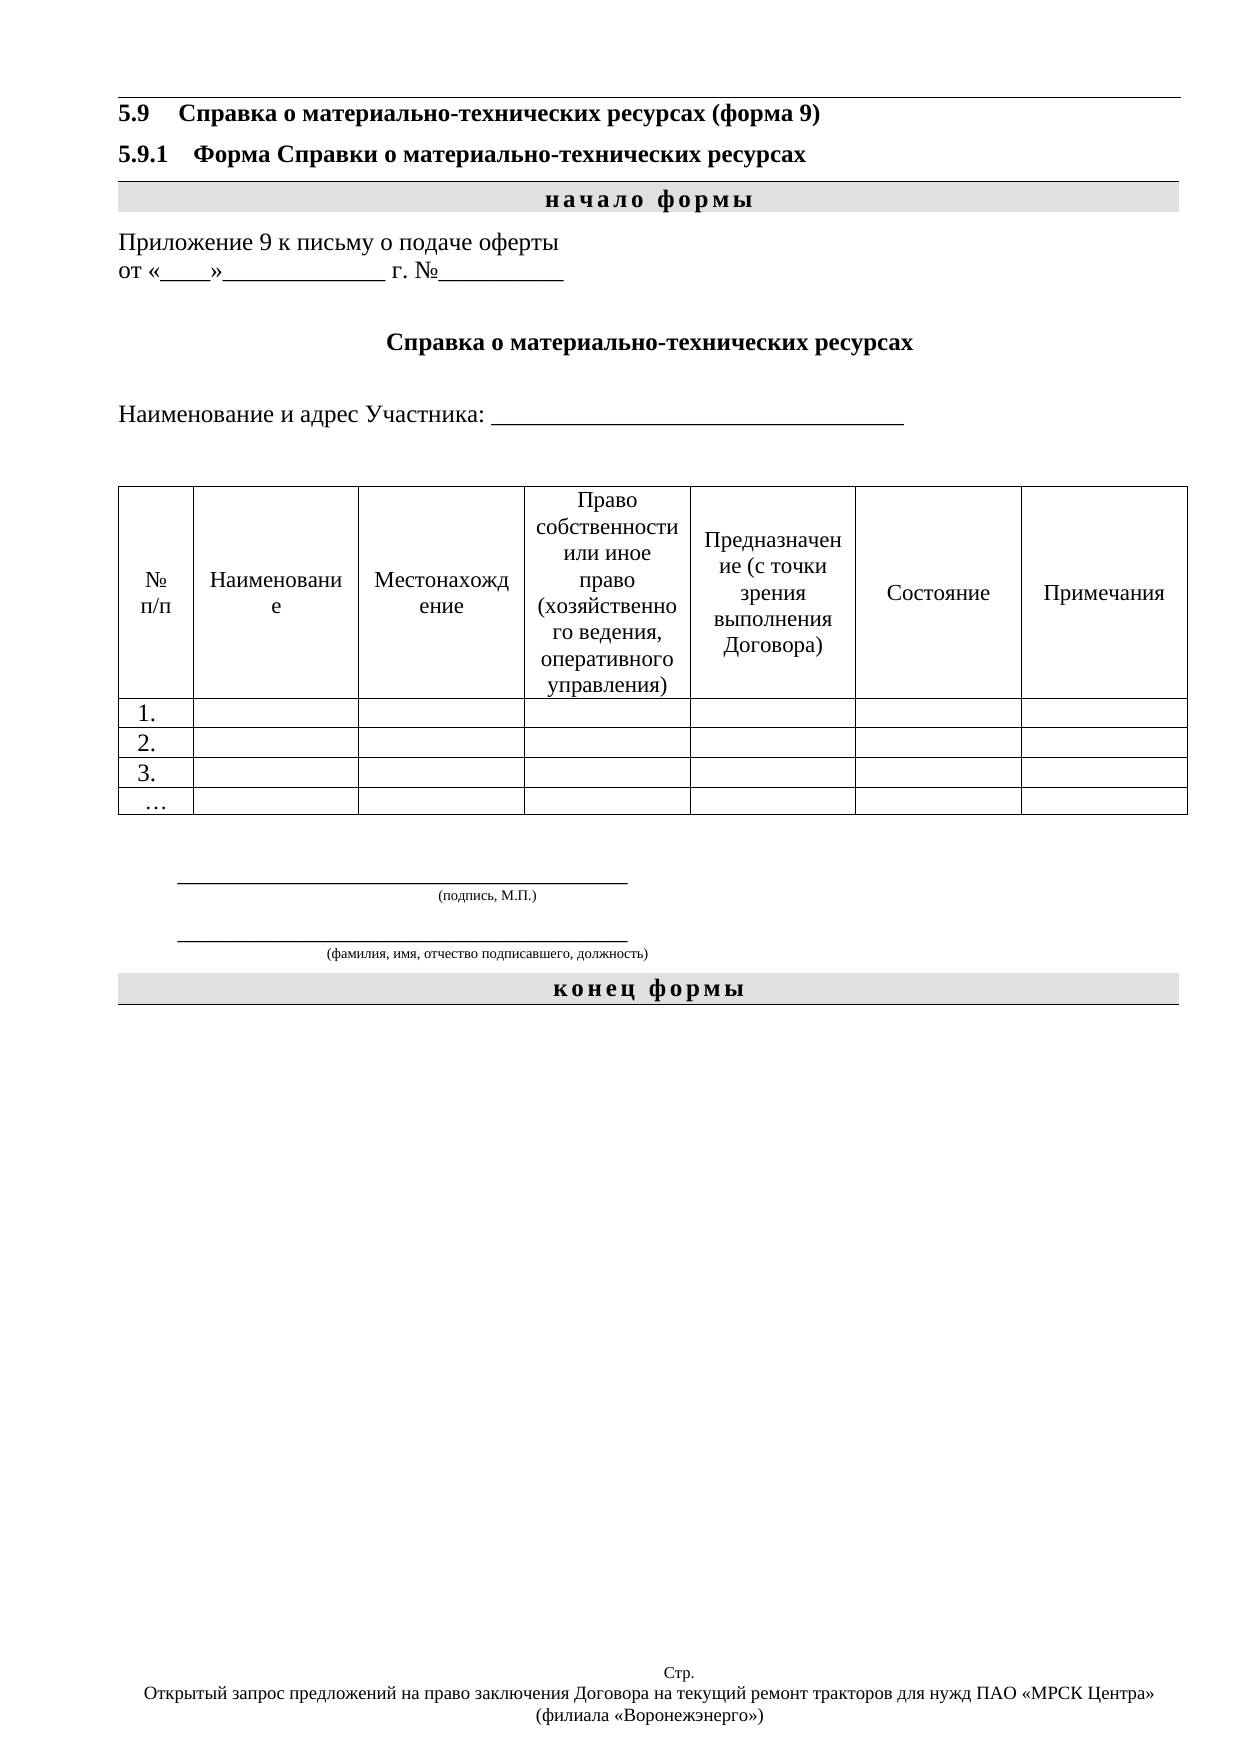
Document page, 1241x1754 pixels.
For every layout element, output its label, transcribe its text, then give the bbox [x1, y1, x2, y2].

table_header Наименование [194, 487, 358, 697]
table_cell [359, 728, 524, 757]
table_cell [691, 699, 855, 727]
text (фамилия, имя, отчество подписавшего, должность) [118, 944, 797, 973]
table_cell [194, 699, 358, 727]
subtitle Справка о материально-технических ресурсах (форма 9) [118, 98, 1181, 127]
table_cell [1022, 728, 1187, 757]
text Наименование и адрес Участника: _________________________________ [118, 399, 1181, 428]
table_cell [525, 728, 690, 757]
table_cell [856, 788, 1021, 814]
table_cell [1022, 788, 1187, 814]
table_cell … [119, 788, 193, 814]
table_cell [359, 758, 524, 787]
subtitle Форма Справки о материально-технических ресурсах [118, 139, 1181, 168]
table_cell [359, 699, 524, 727]
table_cell [525, 699, 690, 727]
table_cell [119, 699, 193, 727]
table_cell [525, 758, 690, 787]
table_header Состояние [856, 487, 1021, 697]
table_cell [856, 758, 1021, 787]
table_cell [691, 728, 855, 757]
table_cell [856, 699, 1021, 727]
table_cell [119, 728, 193, 757]
table_header Предназначение (с точки зрения выполнения Договора) [691, 487, 855, 697]
table_cell [691, 788, 855, 814]
text Приложение 9 к письму о подаче оферты от «____»_____________ г. №__________ [118, 227, 1181, 284]
text начало формы [118, 182, 1179, 212]
table_cell [856, 728, 1021, 757]
table_header № п/п [119, 487, 193, 697]
table_cell [194, 788, 358, 814]
text ____________________________________ [118, 916, 1181, 944]
table_header Местонахождение [359, 487, 524, 697]
text Справка о материально-технических ресурсах [118, 327, 1181, 356]
text ____________________________________ [118, 858, 1181, 887]
table_cell [691, 758, 855, 787]
table_header Право собственности или иное право (хозяйственного ведения, оперативного управления) [525, 487, 690, 697]
table_cell [525, 788, 690, 814]
table_cell [1022, 758, 1187, 787]
table_cell [359, 788, 524, 814]
table_cell [194, 728, 358, 757]
table_cell [119, 758, 193, 787]
table_header Примечания [1022, 487, 1187, 697]
text (подпись, М.П.) [118, 887, 797, 916]
text конец формы [118, 973, 1179, 1004]
table_cell [194, 758, 358, 787]
table_cell [1022, 699, 1187, 727]
